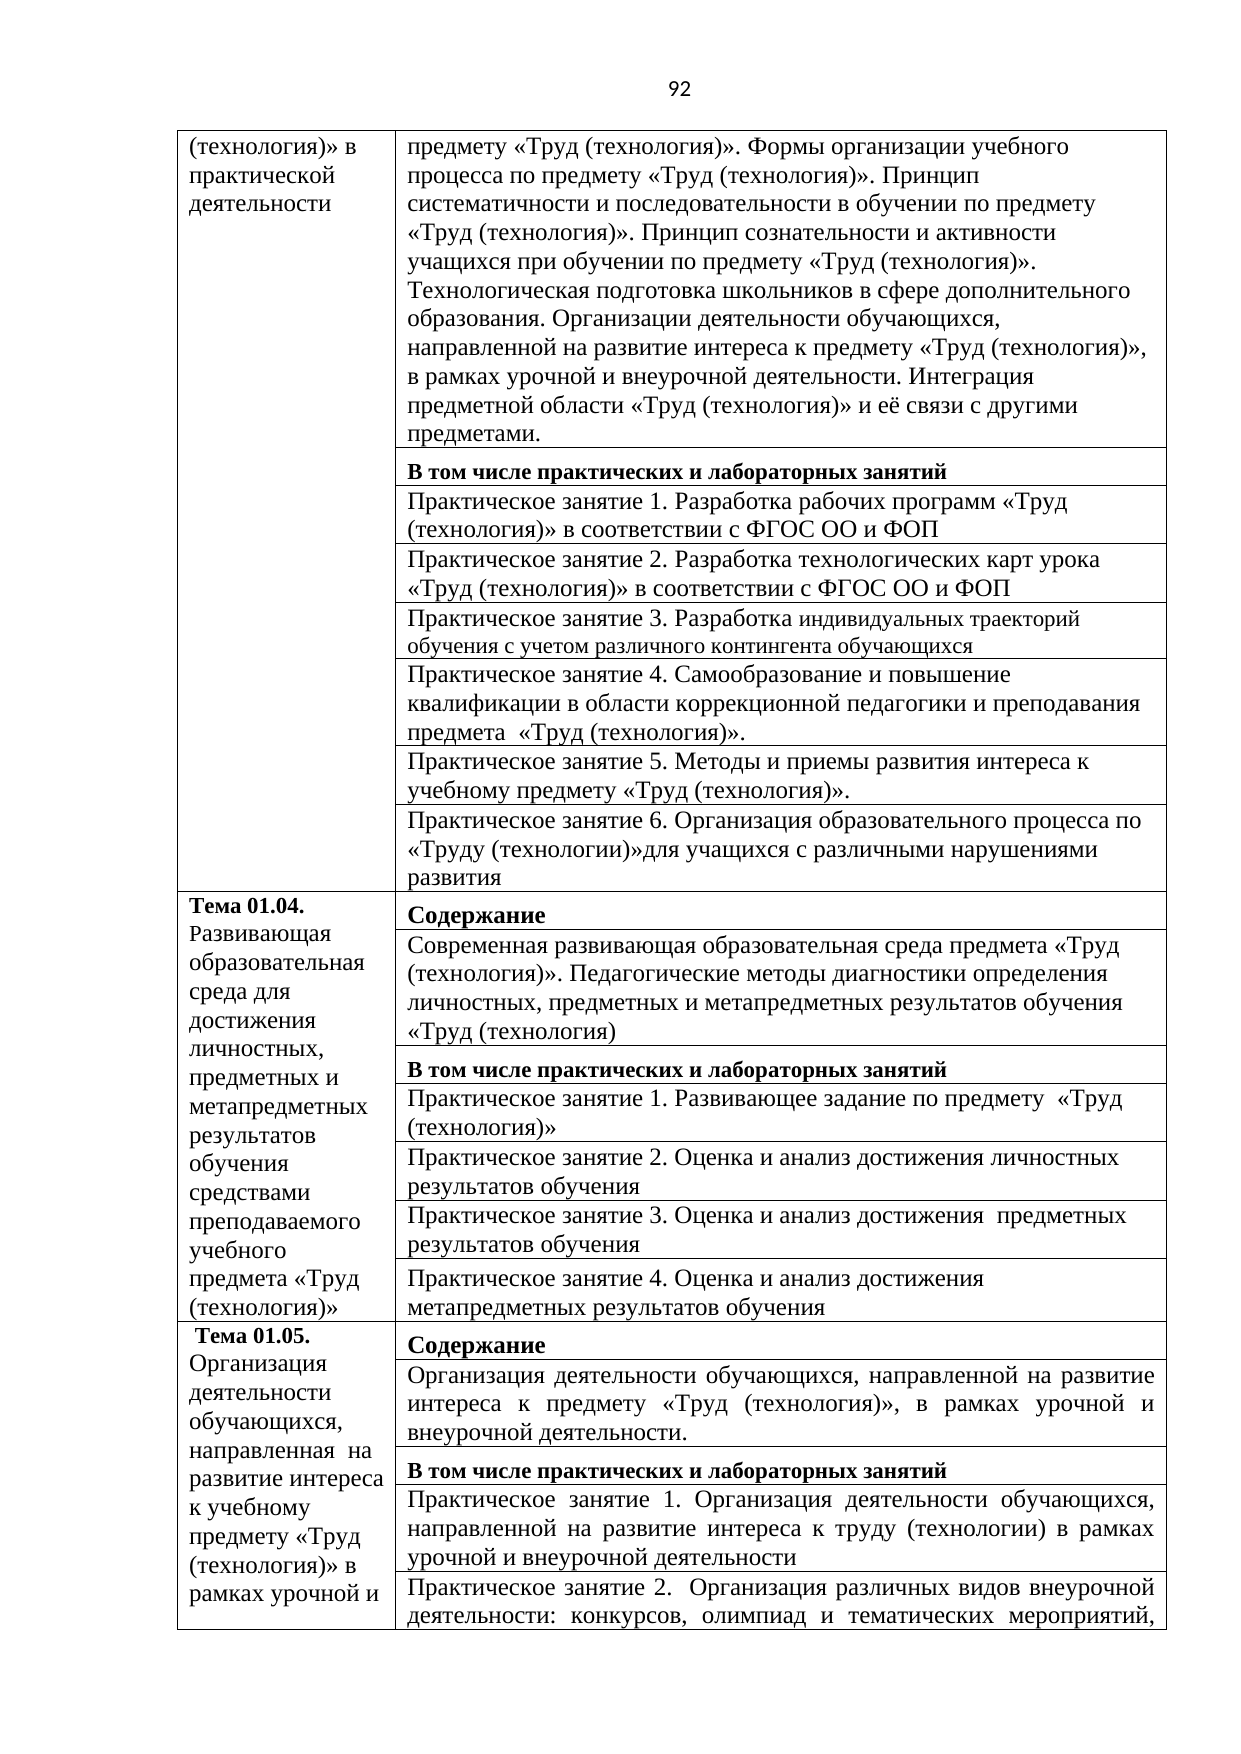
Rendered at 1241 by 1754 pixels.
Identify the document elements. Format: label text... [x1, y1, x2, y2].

table_cell Тема 01.05. Организация деятельности обучающихся, направленная на развитие интереса к учебному предмету «Труд (технология)» в рамках урочной и внеурочной деятельности [178, 1322, 395, 1629]
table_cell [396, 1572, 1166, 1629]
table_cell Практическое занятие 6. Организация образовательного процесса по «Труду (технологии)»для учащихся с различными нарушениями развития [396, 805, 1166, 891]
table_cell Практическое занятие 1. Разработка рабочих программ «Труд (технология)» в соответствии с ФГОС ОО и ФОП [396, 486, 1166, 543]
table_cell Практическое занятие 2. Оценка и анализ достижения личностных результатов обучения [396, 1142, 1166, 1199]
table_cell В том числе практических и лабораторных занятий [396, 1447, 1166, 1483]
table_cell Практическое занятие 3. Оценка и анализ достижения предметных результатов обучения [396, 1201, 1166, 1258]
table_cell Практическое занятие 2. Разработка технологических карт урока «Труд (технология)» в соответствии с ФГОС ОО и ФОП [396, 544, 1166, 602]
table_cell Практическое занятие 4. Оценка и анализ достижения метапредметных результатов обучения [396, 1259, 1166, 1321]
table_cell В том числе практических и лабораторных занятий [396, 448, 1166, 485]
table_cell Тема 01.04. Развивающая образовательная среда для достижения личностных, предметных и метапредметных результатов обучения средствами преподаваемого учебного предмета «Труд (технология)» [178, 892, 395, 1321]
table_cell Содержание [396, 892, 1166, 929]
table_cell Содержание [396, 1322, 1166, 1359]
table_cell Организация деятельности обучающихся, направленной на развитие интереса к предмету «Труд (технология)», в рамках урочной и внеурочной деятельности. [396, 1360, 1166, 1446]
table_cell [396, 131, 1166, 447]
table_cell Современная развивающая образовательная среда предмета «Труд (технология)». Педагогические методы диагностики определения личностных, предметных и метапредметных результатов обучения «Труд (технология) [396, 930, 1166, 1045]
table_cell Практическое занятие 4. Самообразование и повышение квалификации в области коррекционной педагогики и преподавания предмета «Труд (технология)». [396, 659, 1166, 745]
table_cell Практическое занятие 5. Методы и приемы развития интереса к учебному предмету «Труд (технология)». [396, 746, 1166, 804]
table_cell Практическое занятие 1. Развивающее задание по предмету «Труд (технология)» [396, 1084, 1166, 1141]
table_cell Практическое занятие 3. Разработка индивидуальных траекторий обучения с учетом различного контингента обучающихся [396, 603, 1166, 658]
table_cell В том числе практических и лабораторных занятий [396, 1046, 1166, 1082]
table_cell Практическое занятие 1. Организация деятельности обучающихся, направленной на развитие интереса к труду (технологии) в рамках урочной и внеурочной деятельности [396, 1485, 1166, 1571]
